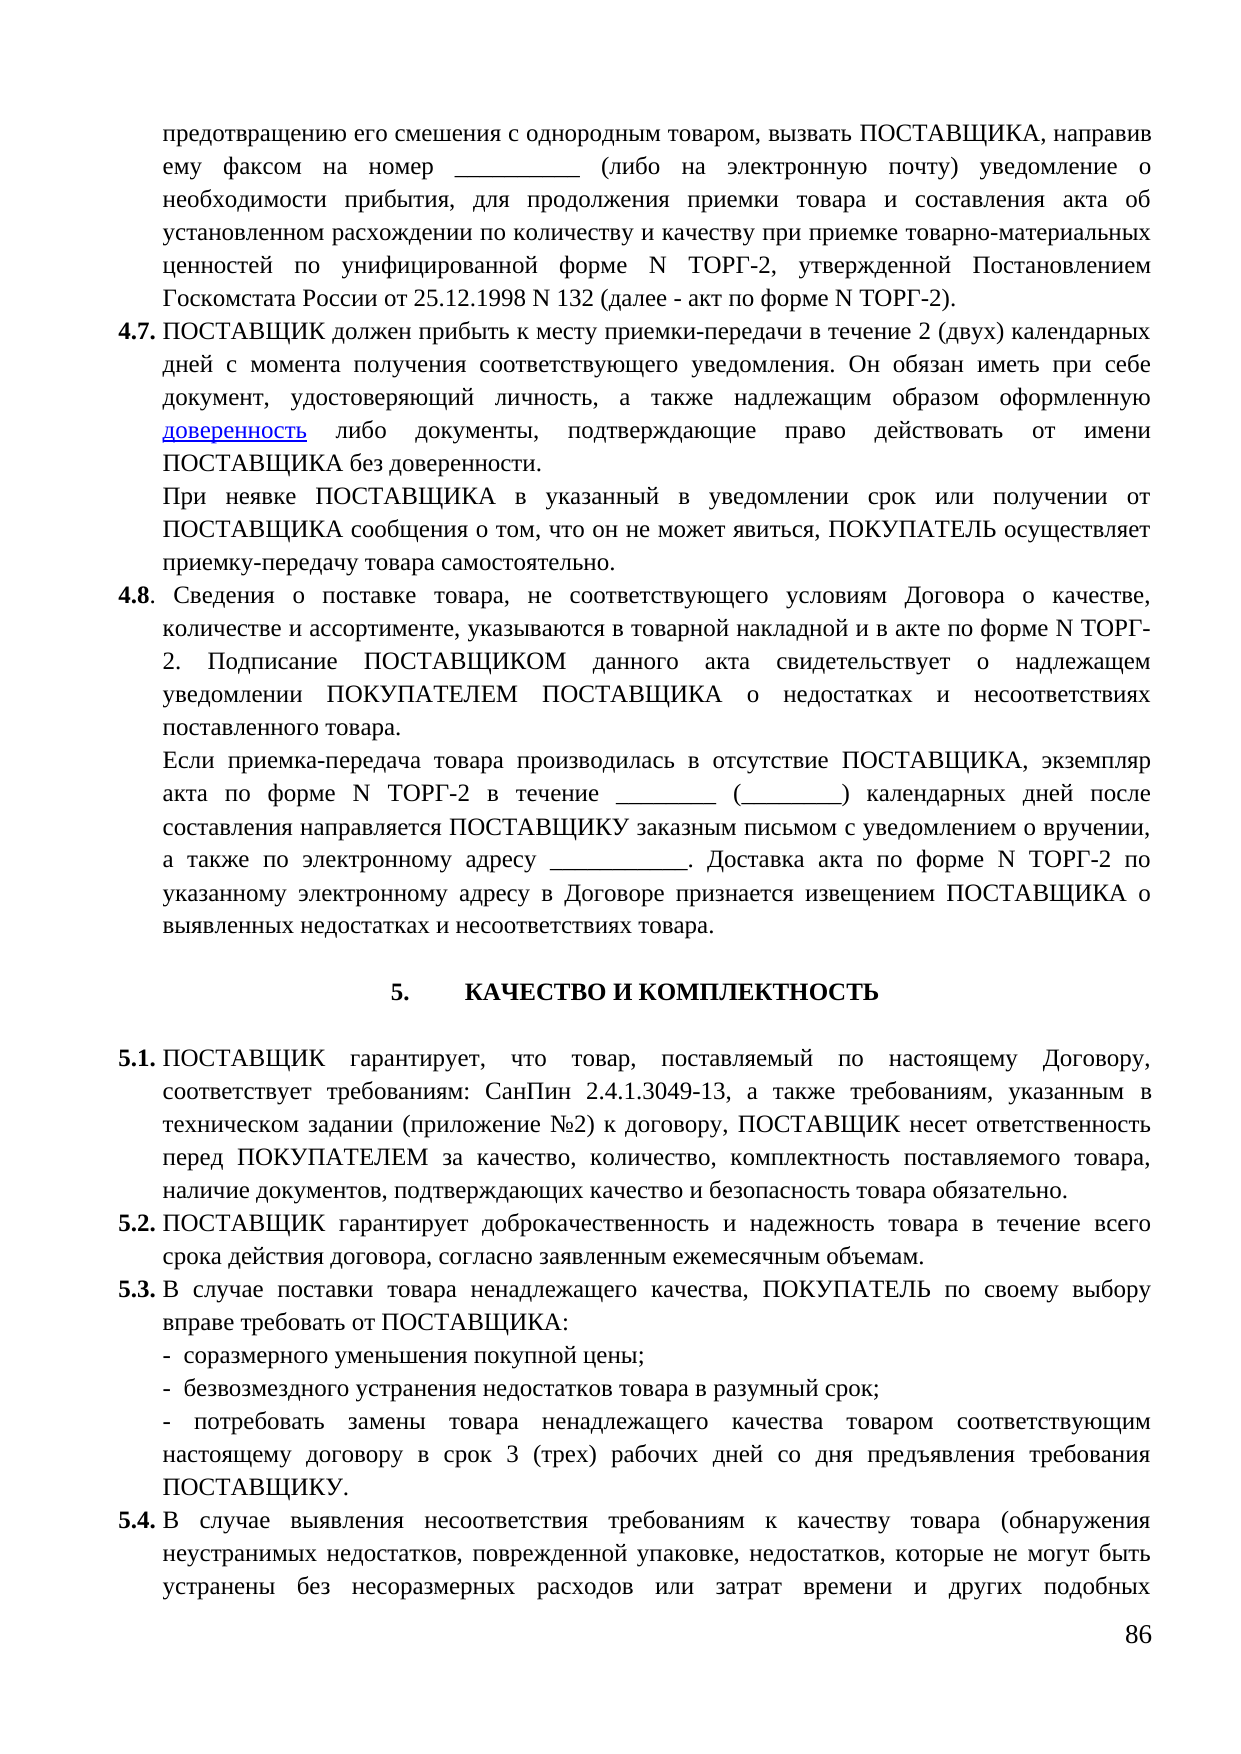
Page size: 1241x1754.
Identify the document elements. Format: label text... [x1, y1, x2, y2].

text 4.8. Сведения о поставке товара, не соответствующего условиям Договора о качестве, количестве и ассортименте, указываются в товарной накладной и в акте по форме N ТОРГ-2. Подписание ПОСТАВЩИКОМ данного акта свидетельствует о надлежащем уведомлении ПОКУПАТЕЛЕМ ПОСТАВЩИКА о недостатках и несоответствиях поставленного товара. [118, 580, 1152, 741]
text Если приемка-передача товара производилась в отсутствие ПОСТАВЩИКА, экземпляр акта по форме N ТОРГ-2 в течение ________ (________) календарных дней после составления направляется ПОСТАВЩИКУ заказным письмом с уведомлением о вручении, а также по электронному адресу ___________. Доставка акта по форме N ТОРГ-2 по указанному электронному адресу в Договоре признается извещением ПОСТАВЩИКА о выявленных недостатках и несоответствиях товара. [162, 746, 1152, 939]
text При неявке ПОСТАВЩИКА в указанный в уведомлении срок или получении от ПОСТАВЩИКА сообщения о том, что он не может явиться, ПОКУПАТЕЛЬ осуществляет приемку-передачу товара самостоятельно. [162, 481, 1152, 576]
list ПОСТАВЩИК гарантирует, что товар, поставляемый по настоящему Договору, соответствует требованиям: СанПин 2.4.1.3049-13, а также требованиям, указанным в техническом задании (приложение №2) к договору, ПОСТАВЩИК несет ответственность перед ПОКУПАТЕЛЕМ за качество, количество, комплектность поставляемого товара, наличие документов, подтверждающих качество и безопасность товара обязательно. [118, 1043, 1152, 1203]
list ПОСТАВЩИК гарантирует доброкачественность и надежность товара в течение всего срока действия договора, согласно заявленным ежемесячным объемам. [118, 1208, 1152, 1269]
text - соразмерного уменьшения покупной цены; [162, 1340, 1152, 1369]
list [118, 1505, 1152, 1600]
text - потребовать замены товара ненадлежащего качества товаром соответствующим настоящему договору в срок 3 (трех) рабочих дней со дня предъявления требования ПОСТАВЩИКУ. [162, 1406, 1152, 1501]
text - безвозмездного устранения недостатков товара в разумный срок; [162, 1373, 1152, 1402]
list ПОСТАВЩИК должен прибыть к месту приемки-передачи в течение 2 (двух) календарных дней с момента получения соответствующего уведомления. Он обязан иметь при себе документ, удостоверяющий личность, а также надлежащим образом оформленную доверенность либо документы, подтверждающие право действовать от имени ПОСТАВЩИКА без доверенности. [118, 316, 1152, 477]
list В случае поставки товара ненадлежащего качества, ПОКУПАТЕЛЬ по своему выбору вправе требовать от ПОСТАВЩИКА: [118, 1274, 1152, 1336]
list КАЧЕСТВО И КОМПЛЕКТНОСТЬ [118, 977, 1152, 1005]
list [118, 118, 1152, 312]
